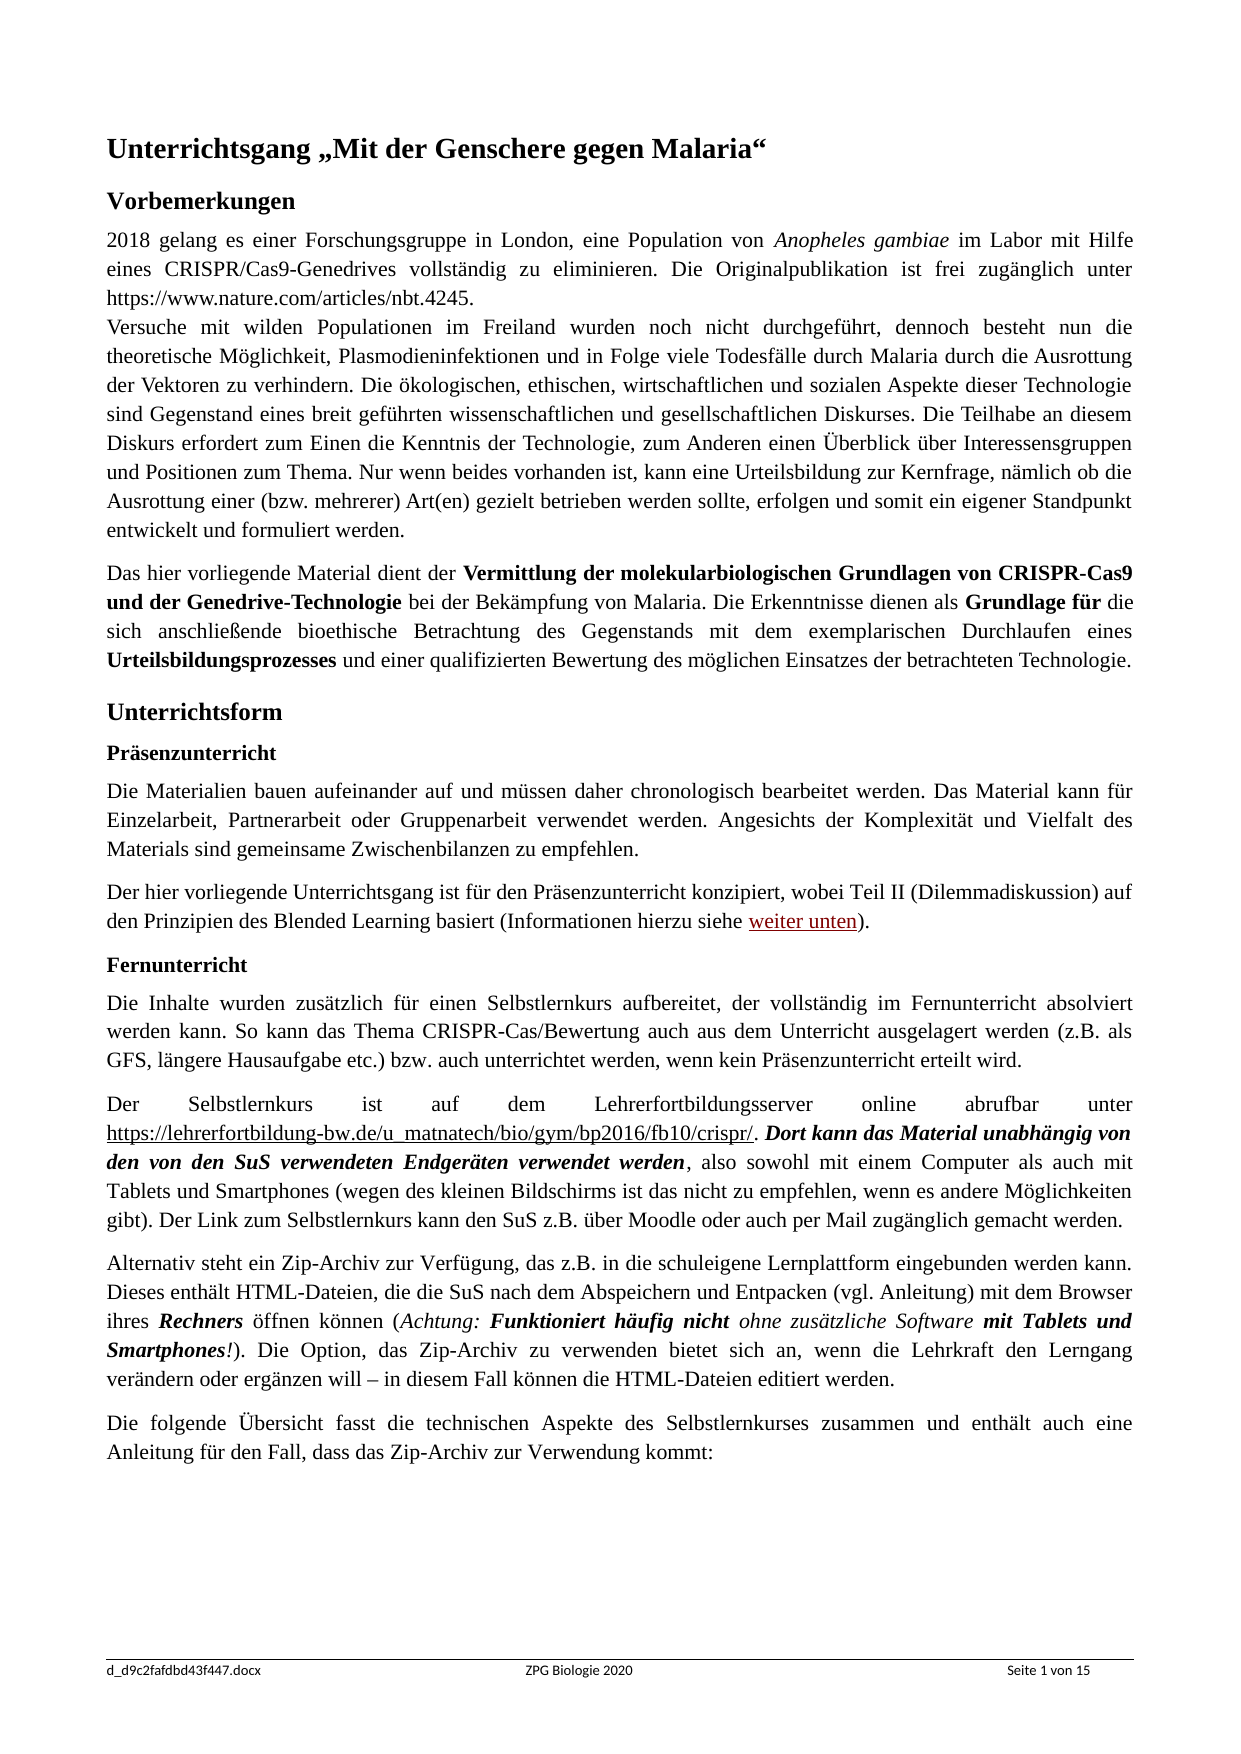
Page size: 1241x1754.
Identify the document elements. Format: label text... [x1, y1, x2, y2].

subtitle Vorbemerkungen [106, 186, 1134, 214]
list Versuche mit wilden Populationen im Freiland wurden noch nicht durchgeführt, dennoch besteht nun die theoretische Möglichkeit, Plasmodieninfektionen und in Folge viele Todesfälle durch Malaria durch die Ausrottung der Vektoren zu verhindern. Die ökologischen, ethischen, wirtschaftlichen und sozialen Aspekte dieser Technologie sind Gegenstand eines breit geführten wissenschaftlichen und gesellschaftlichen Diskurses. Die Teilhabe an diesem Diskurs erfordert zum Einen die Kenntnis der Technologie, zum Anderen einen Überblick über Interessensgruppen und Positionen zum Thema. Nur wenn beides vorhanden ist, kann eine Urteilsbildung zur Kernfrage, nämlich ob die Ausrottung einer (bzw. mehrerer) Art(en) gezielt betrieben werden sollte, erfolgen und somit ein eigener Standpunkt entwickelt und formuliert werden. [106, 314, 1134, 542]
subtitle Unterrichtsform [106, 697, 1134, 726]
list Der hier vorliegende Unterrichtsgang ist für den Präsenzunterricht konzipiert, wobei Teil II (Dilemmadiskussion) auf den Prinzipien des Blended Learning basiert (Informationen hierzu siehe weiter unten). [106, 879, 1134, 933]
list Das hier vorliegende Material dient der Vermittlung der molekularbiologischen Grundlagen von CRISPR-Cas9 und der Genedrive-Technologie bei der Bekämpfung von Malaria. Die Erkenntnisse dienen als Grundlage für die sich anschließende bioethische Betrachtung des Gegenstands mit dem exemplarischen Durchlaufen eines Urteilsbildungsprozesses und einer qualifizierten Bewertung des möglichen Einsatzes der betrachteten Technologie. [106, 560, 1134, 672]
subtitle Unterrichtsgang „Mit der Genschere gegen Malaria“ [106, 131, 1134, 165]
list Alternativ steht ein Zip-Archiv zur Verfügung, das z.B. in die schuleigene Lernplattform eingebunden werden kann. Dieses enthält HTML-Dateien, die die SuS nach dem Abspeichern und Entpacken (vgl. Anleitung) mit dem Browser ihres Rechners öffnen können (Achtung: Funktioniert häufig nicht ohne zusätzliche Software mit Tablets und Smartphones!). Die Option, das Zip-Archiv zu verwenden bietet sich an, wenn die Lehrkraft den Lerngang verändern oder ergänzen will – in diesem Fall können die HTML-Dateien editiert werden. [106, 1250, 1134, 1391]
subtitle Präsenzunterricht [106, 740, 1134, 765]
list Die folgende Übersicht fasst die technischen Aspekte des Selbstlernkurses zusammen und enthält auch eine Anleitung für den Fall, dass das Zip-Archiv zur Verwendung kommt: [106, 1410, 1134, 1464]
list Die Materialien bauen aufeinander auf und müssen daher chronologisch bearbeitet werden. Das Material kann für Einzelarbeit, Partnerarbeit oder Gruppenarbeit verwendet werden. Angesichts der Komplexität und Vielfalt des Materials sind gemeinsame Zwischenbilanzen zu empfehlen. [106, 778, 1134, 861]
list Der Selbstlernkurs ist auf dem Lehrerfortbildungsserver online abrufbar unter https://lehrerfortbildung-bw.de/u_matnatech/bio/gym/bp2016/fb10/crispr/. Dort kann das Material unabhängig von den von den SuS verwendeten Endgeräten verwendet werden, also sowohl mit einem Computer als auch mit Tablets und Smartphones (wegen des kleinen Bildschirms ist das nicht zu empfehlen, wenn es andere Möglichkeiten gibt). Der Link zum Selbstlernkurs kann den SuS z.B. über Moodle oder auch per Mail zugänglich gemacht werden. [106, 1091, 1134, 1232]
list Die Inhalte wurden zusätzlich für einen Selbstlernkurs aufbereitet, der vollständig im Fernunterricht absolviert werden kann. So kann das Thema CRISPR-Cas/Bewertung auch aus dem Unterricht ausgelagert werden (z.B. als GFS, längere Hausaufgabe etc.) bzw. auch unterrichtet werden, wenn kein Präsenzunterricht erteilt wird. [106, 989, 1134, 1073]
subtitle Fernunterricht [106, 952, 1134, 977]
list 2018 gelang es einer Forschungsgruppe in London, eine Population von Anopheles gambiae im Labor mit Hilfe eines CRISPR/Cas9-Genedrives vollständig zu eliminieren. Die Originalpublikation ist frei zugänglich unter https://www.nature.com/articles/nbt.4245. [106, 227, 1134, 310]
